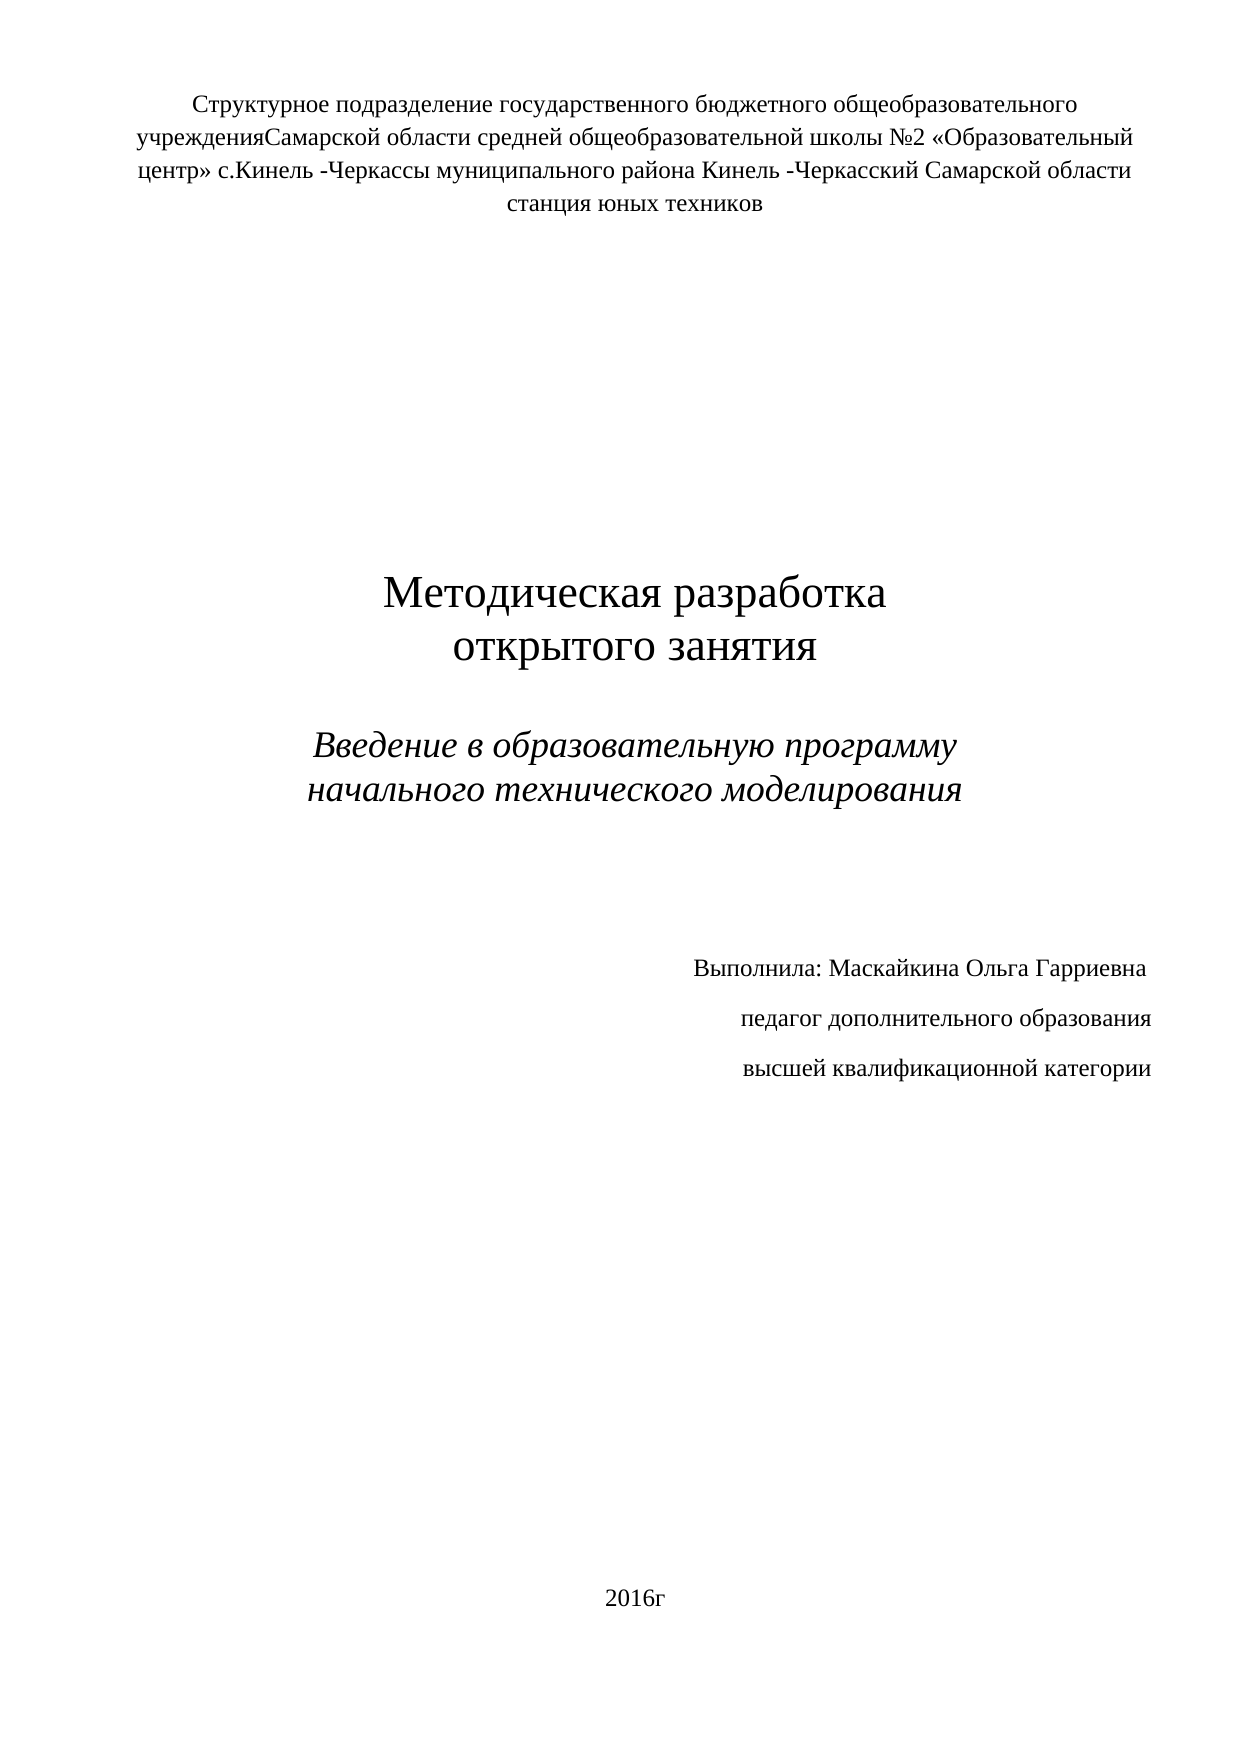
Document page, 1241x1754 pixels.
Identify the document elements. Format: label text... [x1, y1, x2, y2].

text Структурное подразделение государственного бюджетного общеобразовательного учрежденияСамарской области средней общеобразовательной школы №2 «Образовательный центр» с.Кинель -Черкассы муниципального района Кинель -Черкасский Самарской области станция юных техников [118, 89, 1152, 216]
text педагог дополнительного образования [118, 1003, 1152, 1032]
text начального технического моделирования [118, 766, 1152, 809]
text Методическая разработка [118, 565, 1152, 617]
text Выполнила: Маскайкина Ольга Гарриевна [118, 953, 1152, 982]
text Введение в образовательную программу [118, 723, 1152, 766]
text высшей квалификационной категории [118, 1053, 1152, 1081]
text 2016г [118, 1583, 1152, 1611]
text открытого занятия [118, 617, 1152, 670]
